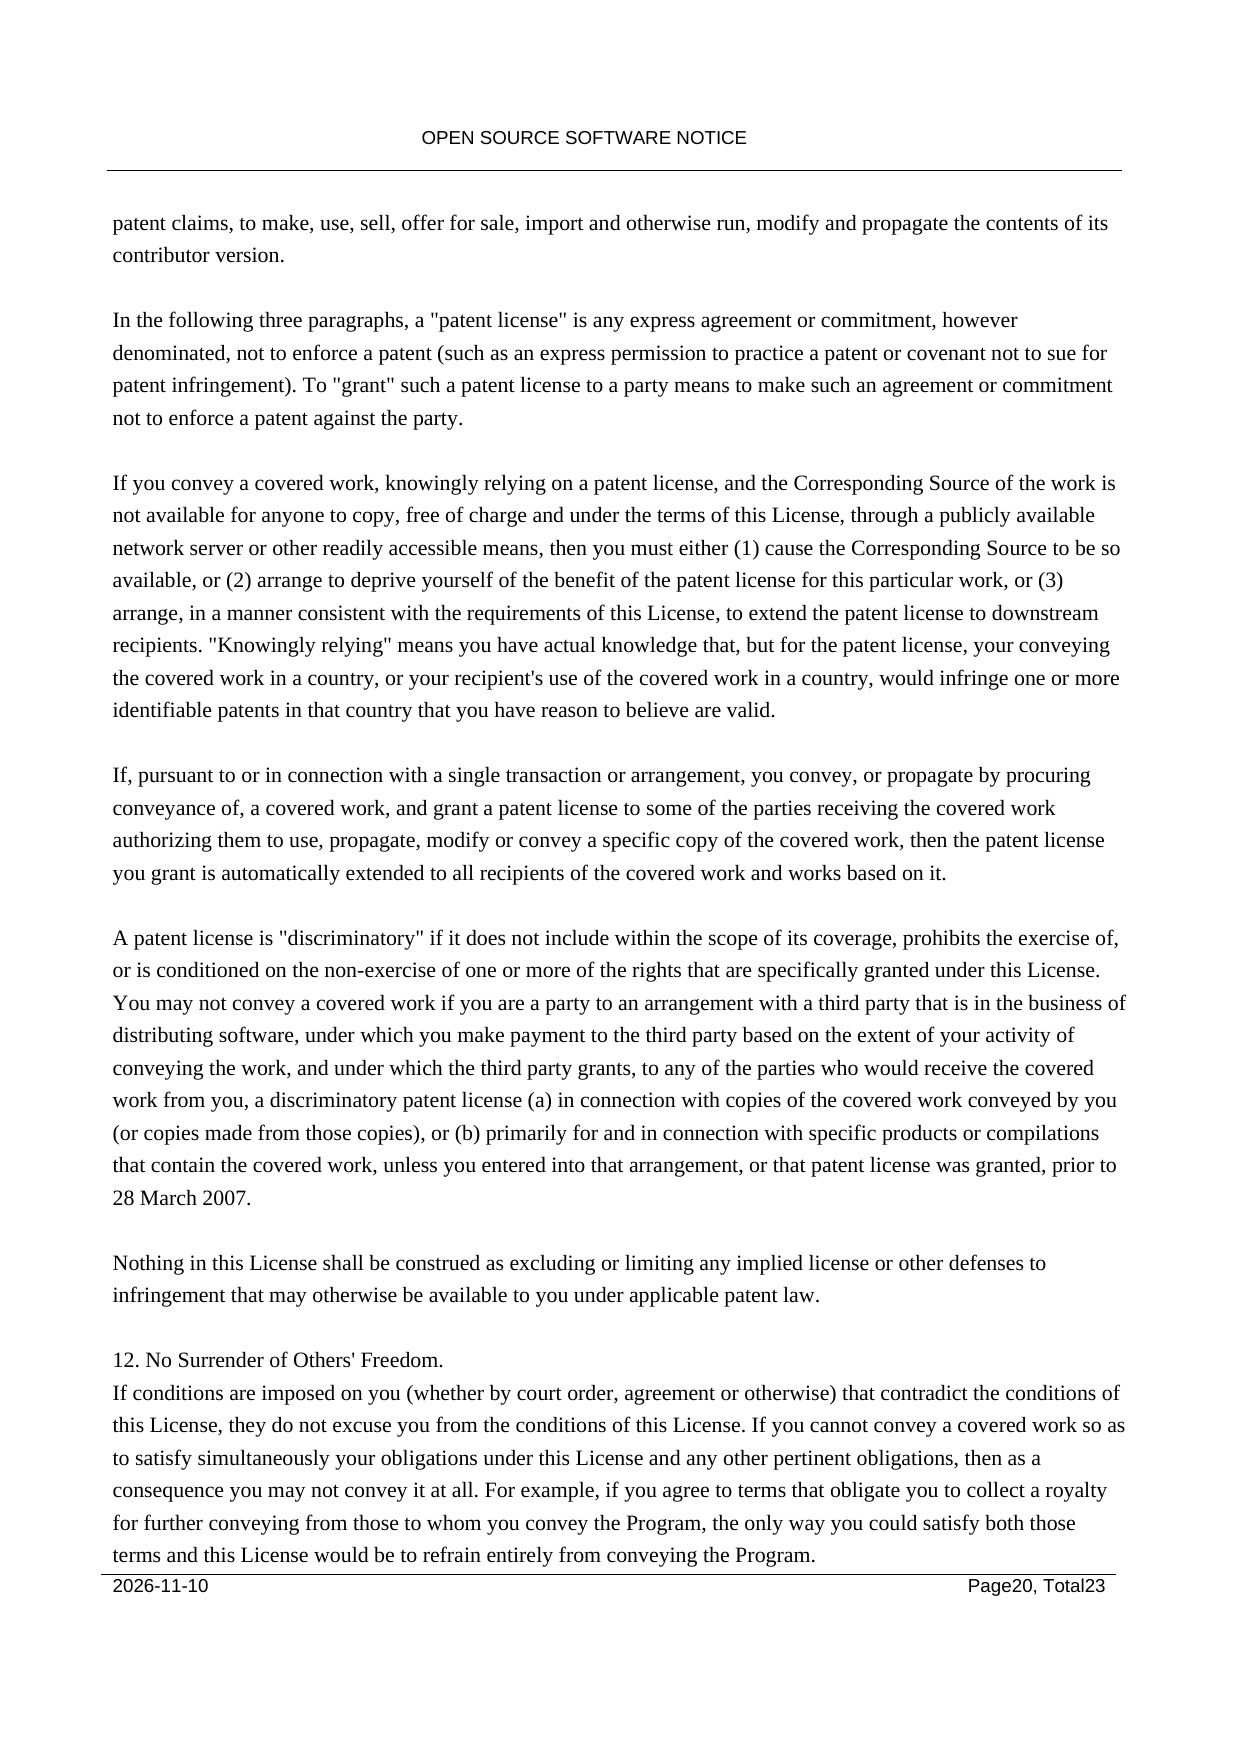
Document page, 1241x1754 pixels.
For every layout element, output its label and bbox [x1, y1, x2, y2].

text [112, 206, 1128, 1571]
